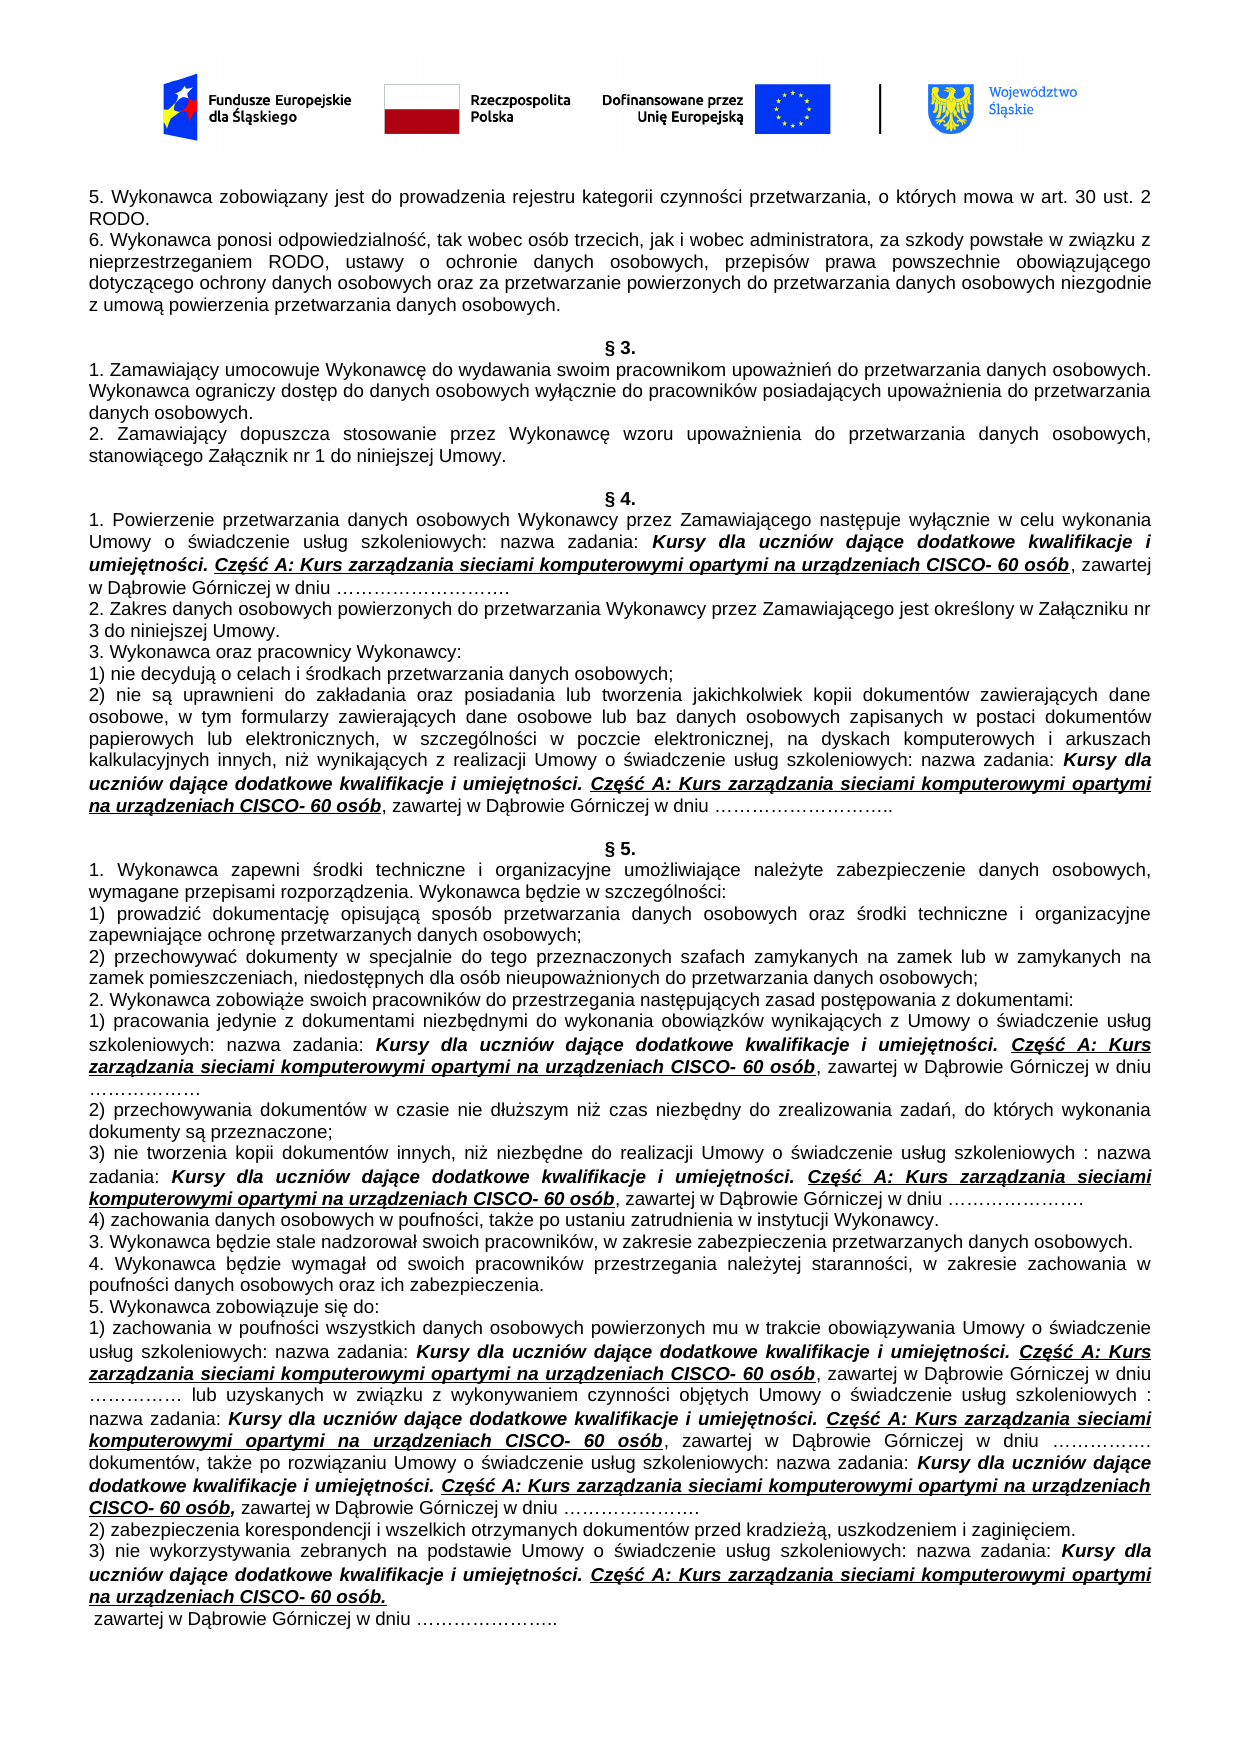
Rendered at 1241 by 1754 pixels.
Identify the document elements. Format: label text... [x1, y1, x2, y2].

text 5. Wykonawca zobowiązuje się do: [88, 1296, 1152, 1317]
text § 3. [88, 337, 1152, 358]
text 2) zabezpieczenia korespondencji i wszelkich otrzymanych dokumentów przed kradzieżą, uszkodzeniem i zaginięciem. [88, 1519, 1152, 1540]
text 2) przechowywania dokumentów w czasie nie dłuższym niż czas niezbędny do zrealizowania zadań, do których wykonania dokumenty są przeznaczone; [88, 1099, 1152, 1142]
list 1) zachowania w poufności wszystkich danych osobowych powierzonych mu w trakcie obowiązywania Umowy o świadczenie usług szkoleniowych: nazwa zadania: Kursy dla uczniów dające dodatkowe kwalifikacje i umiejętności. Część A: Kurs zarządzania sieciami komputerowymi opartymi na urządzeniach CISCO- 60 osób, zawartej w Dąbrowie Górniczej w dniu …………… lub uzyskanych w związku z wykonywaniem czynności objętych Umowy o świadczenie usług szkoleniowych : nazwa zadania: Kursy dla uczniów dające dodatkowe kwalifikacje i umiejętności. Część A: Kurs zarządzania sieciami komputerowymi opartymi na urządzeniach CISCO- 60 osób, zawartej w Dąbrowie Górniczej w dniu ……………. dokumentów, także po rozwiązaniu Umowy o świadczenie usług szkoleniowych: nazwa zadania: Kursy dla uczniów dające dodatkowe kwalifikacje i umiejętności. Część A: Kurs zarządzania sieciami komputerowymi opartymi na urządzeniach CISCO- 60 osób, zawartej w Dąbrowie Górniczej w dniu …………………. [88, 1317, 1152, 1519]
text 2. Zakres danych osobowych powierzonych do przetwarzania Wykonawcy przez Zamawiającego jest określony w Załączniku nr 3 do niniejszej Umowy. [88, 598, 1152, 641]
list 1) pracowania jedynie z dokumentami niezbędnymi do wykonania obowiązków wynikających z Umowy o świadczenie usług szkoleniowych: nazwa zadania: Kursy dla uczniów dające dodatkowe kwalifikacje i umiejętności. Część A: Kurs zarządzania sieciami komputerowymi opartymi na urządzeniach CISCO- 60 osób, zawartej w Dąbrowie Górniczej w dniu ……………… [88, 1010, 1152, 1099]
text 4. Wykonawca będzie wymagał od swoich pracowników przestrzegania należytej staranności, w zakresie zachowania w poufności danych osobowych oraz ich zabezpieczenia. [88, 1252, 1152, 1296]
text 2) przechowywać dokumenty w specjalnie do tego przeznaczonych szafach zamykanych na zamek lub w zamykanych na zamek pomieszczeniach, niedostępnych dla osób nieupoważnionych do przetwarzania danych osobowych; [88, 946, 1152, 989]
text 3. Wykonawca oraz pracownicy Wykonawcy: [88, 641, 1152, 663]
list 1. Powierzenie przetwarzania danych osobowych Wykonawcy przez Zamawiającego następuje wyłącznie w celu wykonania Umowy o świadczenie usług szkoleniowych: nazwa zadania: Kursy dla uczniów dające dodatkowe kwalifikacje i umiejętności. Część A: Kurs zarządzania sieciami komputerowymi opartymi na urządzeniach CISCO- 60 osób, zawartej w Dąbrowie Górniczej w dniu ………………………. [88, 509, 1152, 598]
text § 5. [88, 838, 1152, 859]
text 1) nie decydują o celach i środkach przetwarzania danych osobowych; [88, 663, 1152, 684]
text 1. Wykonawca zapewni środki techniczne i organizacyjne umożliwiające należyte zabezpieczenie danych osobowych, wymagane przepisami rozporządzenia. Wykonawca będzie w szczególności: [88, 859, 1152, 902]
text 5. Wykonawca zobowiązany jest do prowadzenia rejestru kategorii czynności przetwarzania, o których mowa w art. 30 ust. 2 RODO. [88, 186, 1152, 229]
list 2) nie są uprawnieni do zakładania oraz posiadania lub tworzenia jakichkolwiek kopii dokumentów zawierających dane osobowe, w tym formularzy zawierających dane osobowe lub baz danych osobowych zapisanych w postaci dokumentów papierowych lub elektronicznych, w szczególności w poczcie elektronicznej, na dyskach komputerowych i arkuszach kalkulacyjnych innych, niż wynikających z realizacji Umowy o świadczenie usług szkoleniowych: nazwa zadania: Kursy dla uczniów dające dodatkowe kwalifikacje i umiejętności. Część A: Kurs zarządzania sieciami komputerowymi opartymi na urządzeniach CISCO- 60 osób, zawartej w Dąbrowie Górniczej w dniu ……………………….. [88, 684, 1152, 816]
text 6. Wykonawca ponosi odpowiedzialność, tak wobec osób trzecich, jak i wobec administratora, za szkody powstałe w związku z nieprzestrzeganiem RODO, ustawy o ochronie danych osobowych, przepisów prawa powszechnie obowiązującego dotyczącego ochrony danych osobowych oraz za przetwarzanie powierzonych do przetwarzania danych osobowych niezgodnie z umową powierzenia przetwarzania danych osobowych. [88, 229, 1152, 315]
text 1) prowadzić dokumentację opisującą sposób przetwarzania danych osobowych oraz środki techniczne i organizacyjne zapewniające ochronę przetwarzanych danych osobowych; [88, 902, 1152, 946]
text 3. Wykonawca będzie stale nadzorował swoich pracowników, w zakresie zabezpieczenia przetwarzanych danych osobowych. [88, 1231, 1152, 1252]
list 3) nie wykorzystywania zebranych na podstawie Umowy o świadczenie usług szkoleniowych: nazwa zadania: Kursy dla uczniów dające dodatkowe kwalifikacje i umiejętności. Część A: Kurs zarządzania sieciami komputerowymi opartymi na urządzeniach CISCO- 60 osób. [88, 1540, 1152, 1607]
text zawartej w Dąbrowie Górniczej w dniu ………………….. [88, 1607, 1152, 1629]
text § 4. [88, 488, 1152, 509]
list 3) nie tworzenia kopii dokumentów innych, niż niezbędne do realizacji Umowy o świadczenie usług szkoleniowych : nazwa zadania: Kursy dla uczniów dające dodatkowe kwalifikacje i umiejętności. Część A: Kurs zarządzania sieciami komputerowymi opartymi na urządzeniach CISCO- 60 osób, zawartej w Dąbrowie Górniczej w dniu …………………. [88, 1142, 1152, 1209]
picture [147, 57, 1093, 157]
text 1. Zamawiający umocowuje Wykonawcę do wydawania swoim pracownikom upoważnień do przetwarzania danych osobowych. Wykonawca ograniczy dostęp do danych osobowych wyłącznie do pracowników posiadających upoważnienia do przetwarzania danych osobowych. [88, 358, 1152, 423]
text 4) zachowania danych osobowych w poufności, także po ustaniu zatrudnienia w instytucji Wykonawcy. [88, 1209, 1152, 1231]
text 2. Wykonawca zobowiąże swoich pracowników do przestrzegania następujących zasad postępowania z dokumentami: [88, 989, 1152, 1010]
text 2. Zamawiający dopuszcza stosowanie przez Wykonawcę wzoru upoważnienia do przetwarzania danych osobowych, stanowiącego Załącznik nr 1 do niniejszej Umowy. [88, 423, 1152, 466]
